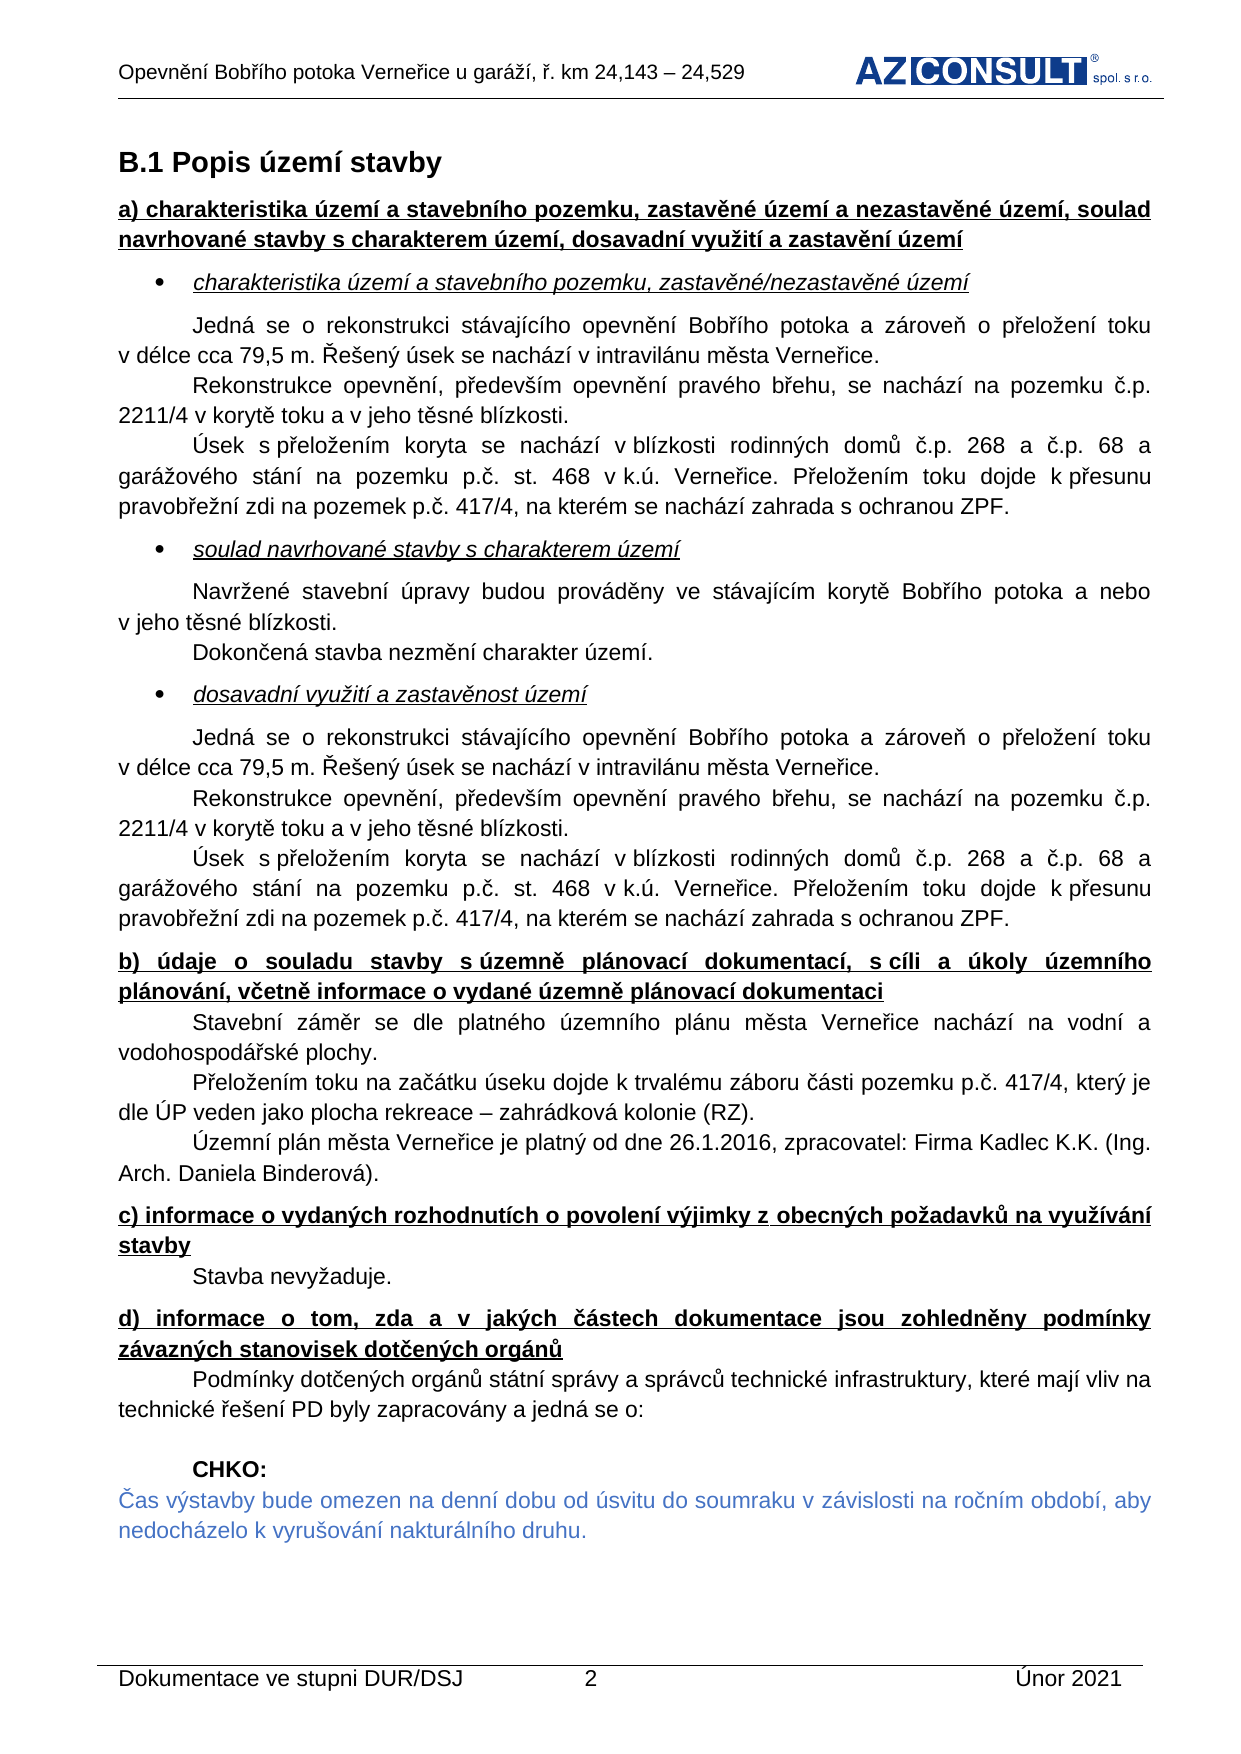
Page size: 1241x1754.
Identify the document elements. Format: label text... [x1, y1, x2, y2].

text Jedná se o rekonstrukci stávajícího opevnění Bobřího potoka a zároveň o přeložení toku v délce cca 79,5 m. Řešený úsek se nachází v intravilánu města Verneřice. [118, 312, 1152, 368]
text Úsek s přeložením koryta se nachází v blízkosti rodinných domů č.p. 268 a č.p. 68 a garážového stání na pozemku p.č. st. 468 v k.ú. Verneřice. Přeložením toku dojde k přesunu pravobřežní zdi na pozemek p.č. 417/4, na kterém se nachází zahrada s ochranou ZPF. [118, 432, 1152, 519]
text Rekonstrukce opevnění, především opevnění pravého břehu, se nachází na pozemku č.p. 2211/4 v korytě toku a v jeho těsné blízkosti. [118, 372, 1152, 428]
subtitle informace o vydaných rozhodnutích o povolení výjimky z obecných požadavků na využívání stavby [118, 1202, 1152, 1259]
subtitle dosavadní využití a zastavěnost území [156, 681, 1152, 708]
subtitle informace o tom, zda a v jakých částech dokumentace jsou zohledněny podmínky závazných stanovisek dotčených orgánů [118, 1305, 1152, 1362]
text Úsek s přeložením koryta se nachází v blízkosti rodinných domů č.p. 268 a č.p. 68 a garážového stání na pozemku p.č. st. 468 v k.ú. Verneřice. Přeložením toku dojde k přesunu pravobřežní zdi na pozemek p.č. 417/4, na kterém se nachází zahrada s ochranou ZPF. [118, 845, 1152, 932]
text Navržené stavební úpravy budou prováděny ve stávajícím korytě Bobřího potoka a nebo v jeho těsné blízkosti. [118, 578, 1152, 635]
text Jedná se o rekonstrukci stávajícího opevnění Bobřího potoka a zároveň o přeložení toku v délce cca 79,5 m. Řešený úsek se nachází v intravilánu města Verneřice. [118, 724, 1152, 781]
text Územní plán města Verneřice je platný od dne 26.1.2016, zpracovatel: Firma Kadlec K.K. (Ing. Arch. Daniela Binderová). [118, 1129, 1152, 1186]
subtitle charakteristika území a stavebního pozemku, zastavěné území a nezastavěné území, soulad navrhované stavby s charakterem území, dosavadní využití a zastavění území [118, 196, 1152, 252]
text Čas výstavby bude omezen na denní dobu od úsvitu do soumraku v závislosti na ročním období, aby nedocházelo k vyrušování nakturálního druhu. [118, 1487, 1152, 1543]
text Dokončená stavba nezmění charakter území. [118, 639, 1152, 665]
subtitle údaje o souladu stavby s územně plánovací dokumentací, s cíli a úkoly územního plánování, včetně informace o vydané územně plánovací dokumentaci [118, 972, 1152, 1004]
text Rekonstrukce opevnění, především opevnění pravého břehu, se nachází na pozemku č.p. 2211/4 v korytě toku a v jeho těsné blízkosti. [118, 784, 1152, 841]
text CHKO: [118, 1456, 1152, 1483]
text Stavba nevyžaduje. [118, 1263, 1152, 1289]
text Stavební záměr se dle platného územního plánu města Verneřice nachází na vodní a vodohospodářské plochy. [118, 1008, 1152, 1065]
subtitle údaje o souladu stavby s územně plánovací dokumentací, s cíli a úkoly územního plánování, včetně informace o vydané územně plánovací dokumentaci [118, 948, 1152, 971]
subtitle charakteristika území a stavebního pozemku, zastavěné/nezastavěné území [156, 269, 1152, 295]
subtitle Popis území stavby [118, 145, 1152, 178]
subtitle soulad navrhované stavby s charakterem území [156, 536, 1152, 562]
text Podmínky dotčených orgánů státní správy a správců technické infrastruktury, které mají vliv na technické řešení PD byly zapracovány a jedná se o: [118, 1366, 1152, 1422]
text Přeložením toku na začátku úseku dojde k trvalému záboru části pozemku p.č. 417/4, který je dle ÚP veden jako plocha rekreace – zahrádková kolonie (RZ). [118, 1069, 1152, 1125]
